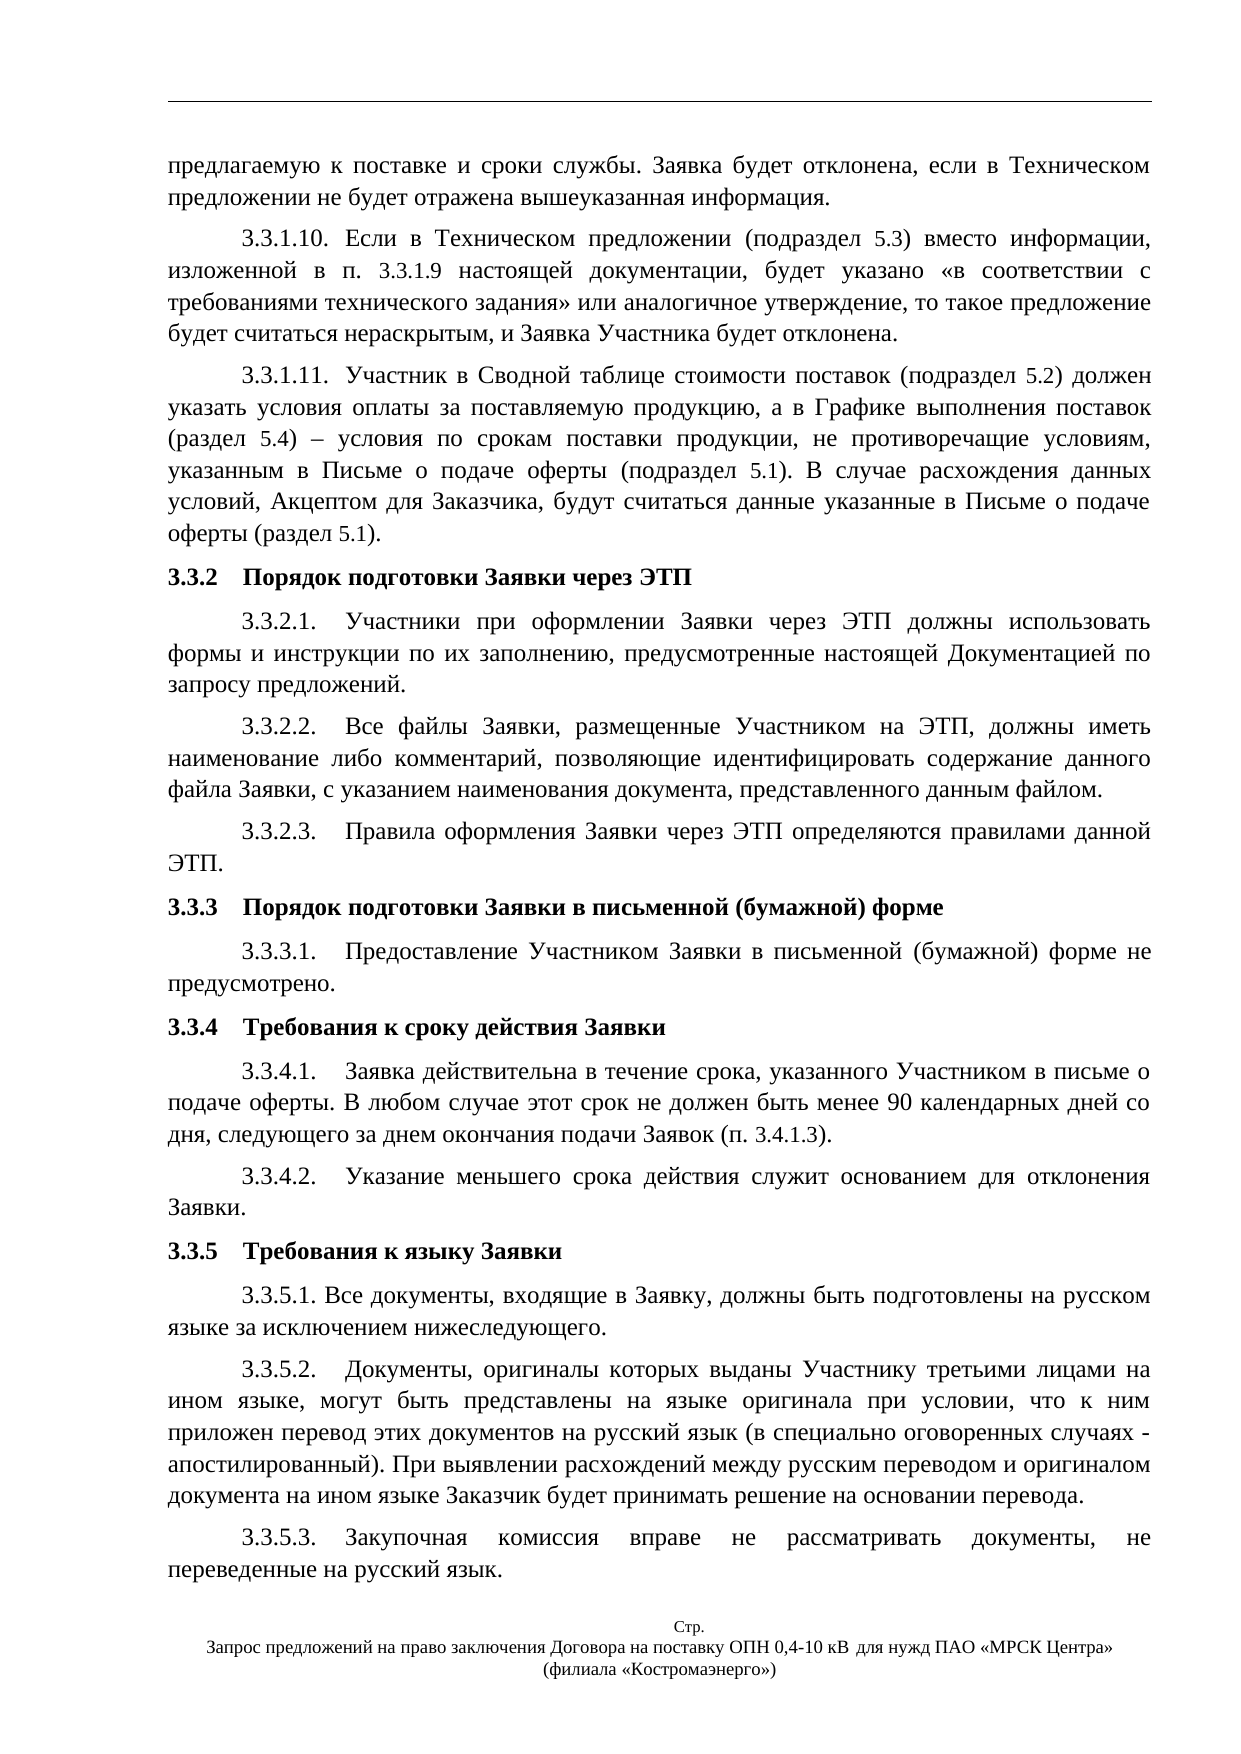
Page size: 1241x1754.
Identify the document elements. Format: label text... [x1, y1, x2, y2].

list Указание меньшего срока действия служит основанием для отклонения Заявки. [168, 1161, 1151, 1221]
list Документы, оригиналы которых выданы Участнику третьими лицами на ином языке, могут быть представлены на языке оригинала при условии, что к ним приложен перевод этих документов на русский язык (в специально оговоренных случаях - апостилированный). При выявлении расхождений между русским переводом и оригиналом документа на ином языке Заказчик будет принимать решение на основании перевода. [168, 1354, 1152, 1509]
list Заявка действительна в течение срока, указанного Участником в письме о подаче оферты. В любом случае этот срок не должен быть менее 90 календарных дней со дня, следующего за днем окончания подачи Заявок (п. 3.4.1.3). [168, 1056, 1151, 1148]
subtitle Требования к языку Заявки [168, 1236, 1152, 1265]
list Если в Техническом предложении (подраздел 5.3) вместо информации, изложенной в п. 3.3.1.9 настоящей документации, будет указано «в соответствии с требованиями технического задания» или аналогичное утверждение, то такое предложение будет считаться нераскрытым, и Заявка Участника будет отклонена. [168, 223, 1152, 347]
subtitle Порядок подготовки Заявки в письменной (бумажной) форме [168, 892, 1152, 921]
subtitle Порядок подготовки Заявки через ЭТП [168, 562, 1152, 591]
list Правила оформления Заявки через ЭТП определяются правилами данной ЭТП. [168, 816, 1152, 877]
subtitle Требования к сроку действия Заявки [168, 1012, 1152, 1040]
text 3.3.5.1. Все документы, входящие в Заявку, должны быть подготовлены на русском языке за исключением нижеследующего. [168, 1281, 1152, 1341]
list Предоставление Участником Заявки в письменной (бумажной) форме не предусмотрено. [168, 936, 1152, 996]
list Участник в Сводной таблице стоимости поставок (подраздел 5.2) должен указать условия оплаты за поставляемую продукцию, а в Графике выполнения поставок (раздел 5.4) – условия по срокам поставки продукции, не противоречащие условиям, указанным в Письме о подаче оферты (подраздел 5.1). В случае расхождения данных условий, Акцептом для Заказчика, будут считаться данные указанные в Письме о подаче оферты (раздел 5.1). [168, 360, 1152, 547]
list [168, 150, 1152, 210]
list Все файлы Заявки, размещенные Участником на ЭТП, должны иметь наименование либо комментарий, позволяющие идентифицировать содержание данного файла Заявки, с указанием наименования документа, представленного данным файлом. [168, 711, 1152, 803]
list Участники при оформлении Заявки через ЭТП должны использовать формы и инструкции по их заполнению, предусмотренные настоящей Документацией по запросу предложений. [168, 606, 1152, 698]
list Закупочная комиссия вправе не рассматривать документы, не переведенные на русский язык. [168, 1522, 1152, 1583]
